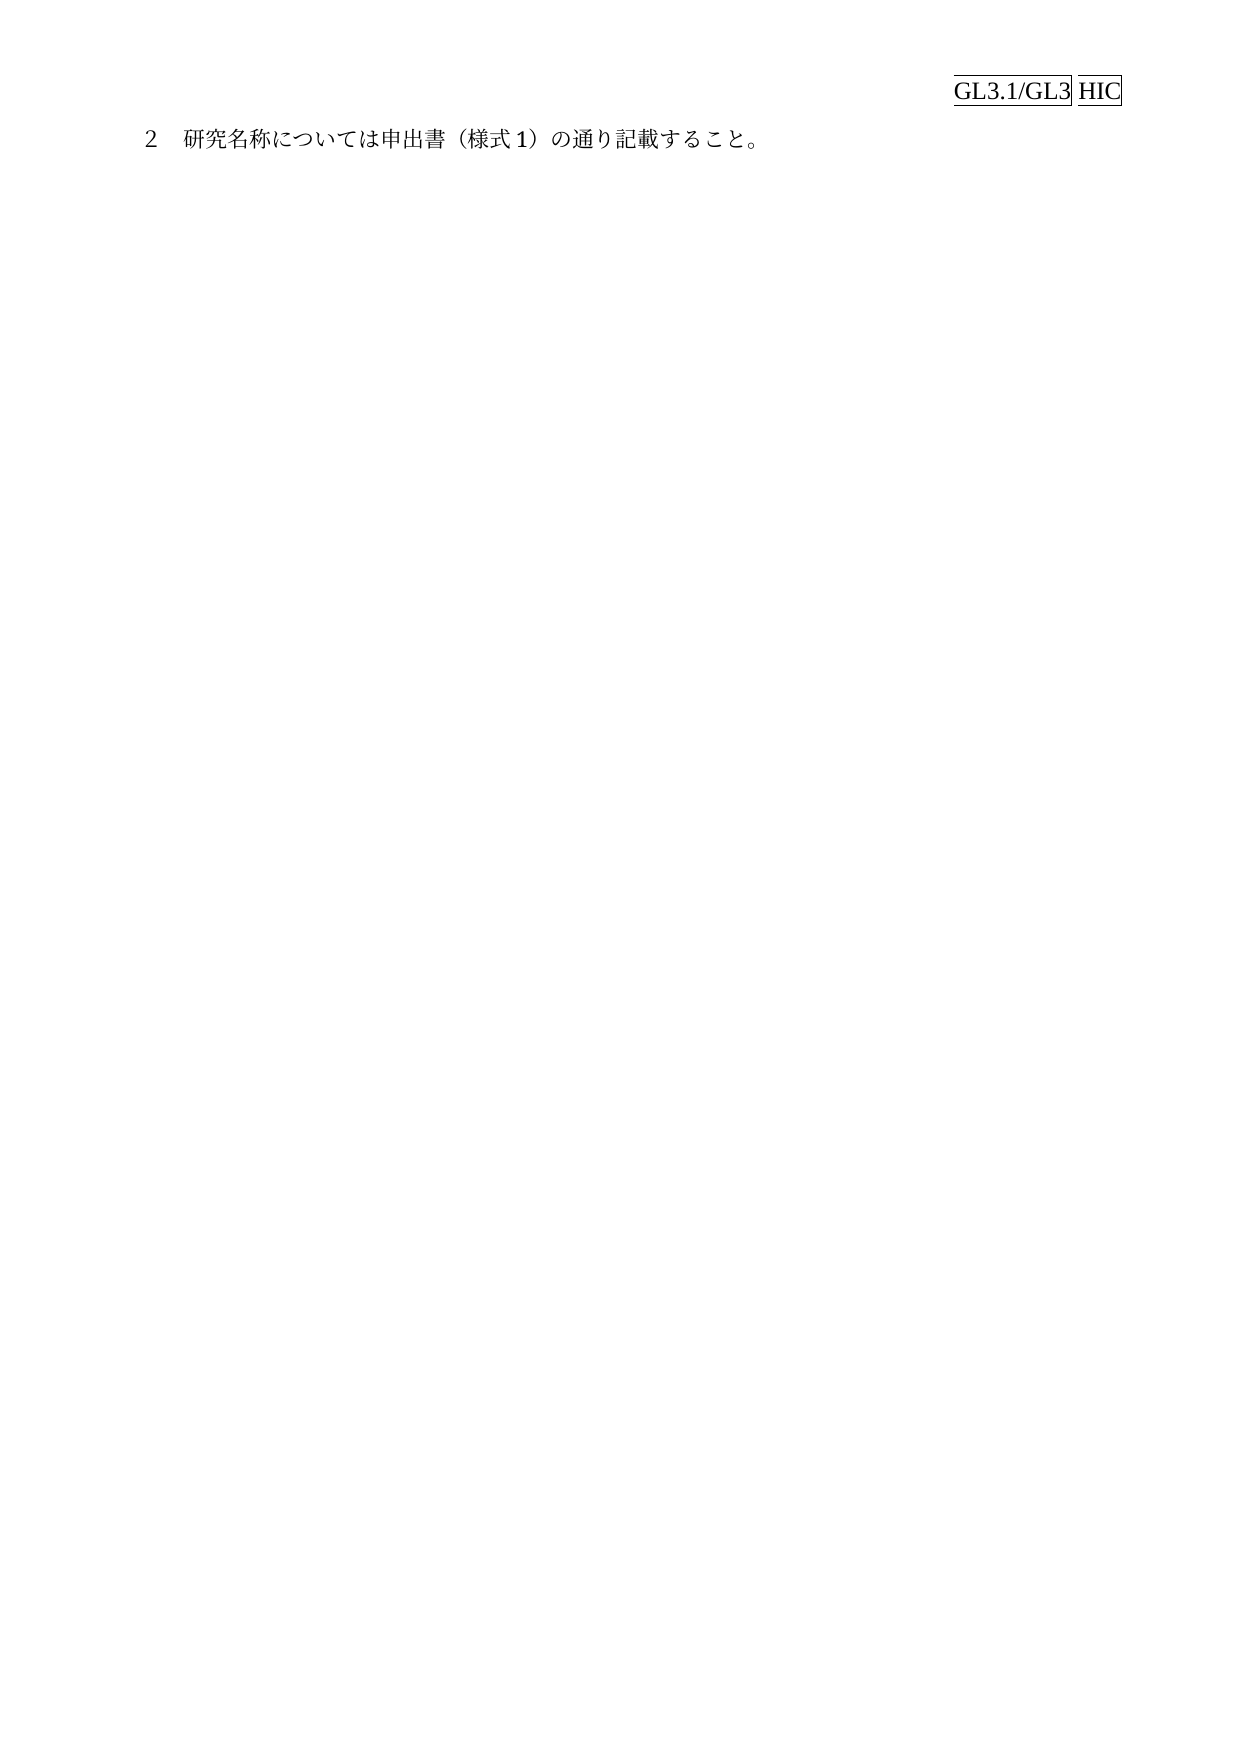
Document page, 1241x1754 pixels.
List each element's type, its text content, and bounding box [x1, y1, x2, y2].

text ２ 研究名称については申出書（様式1）の通り記載すること。 [140, 109, 1122, 166]
